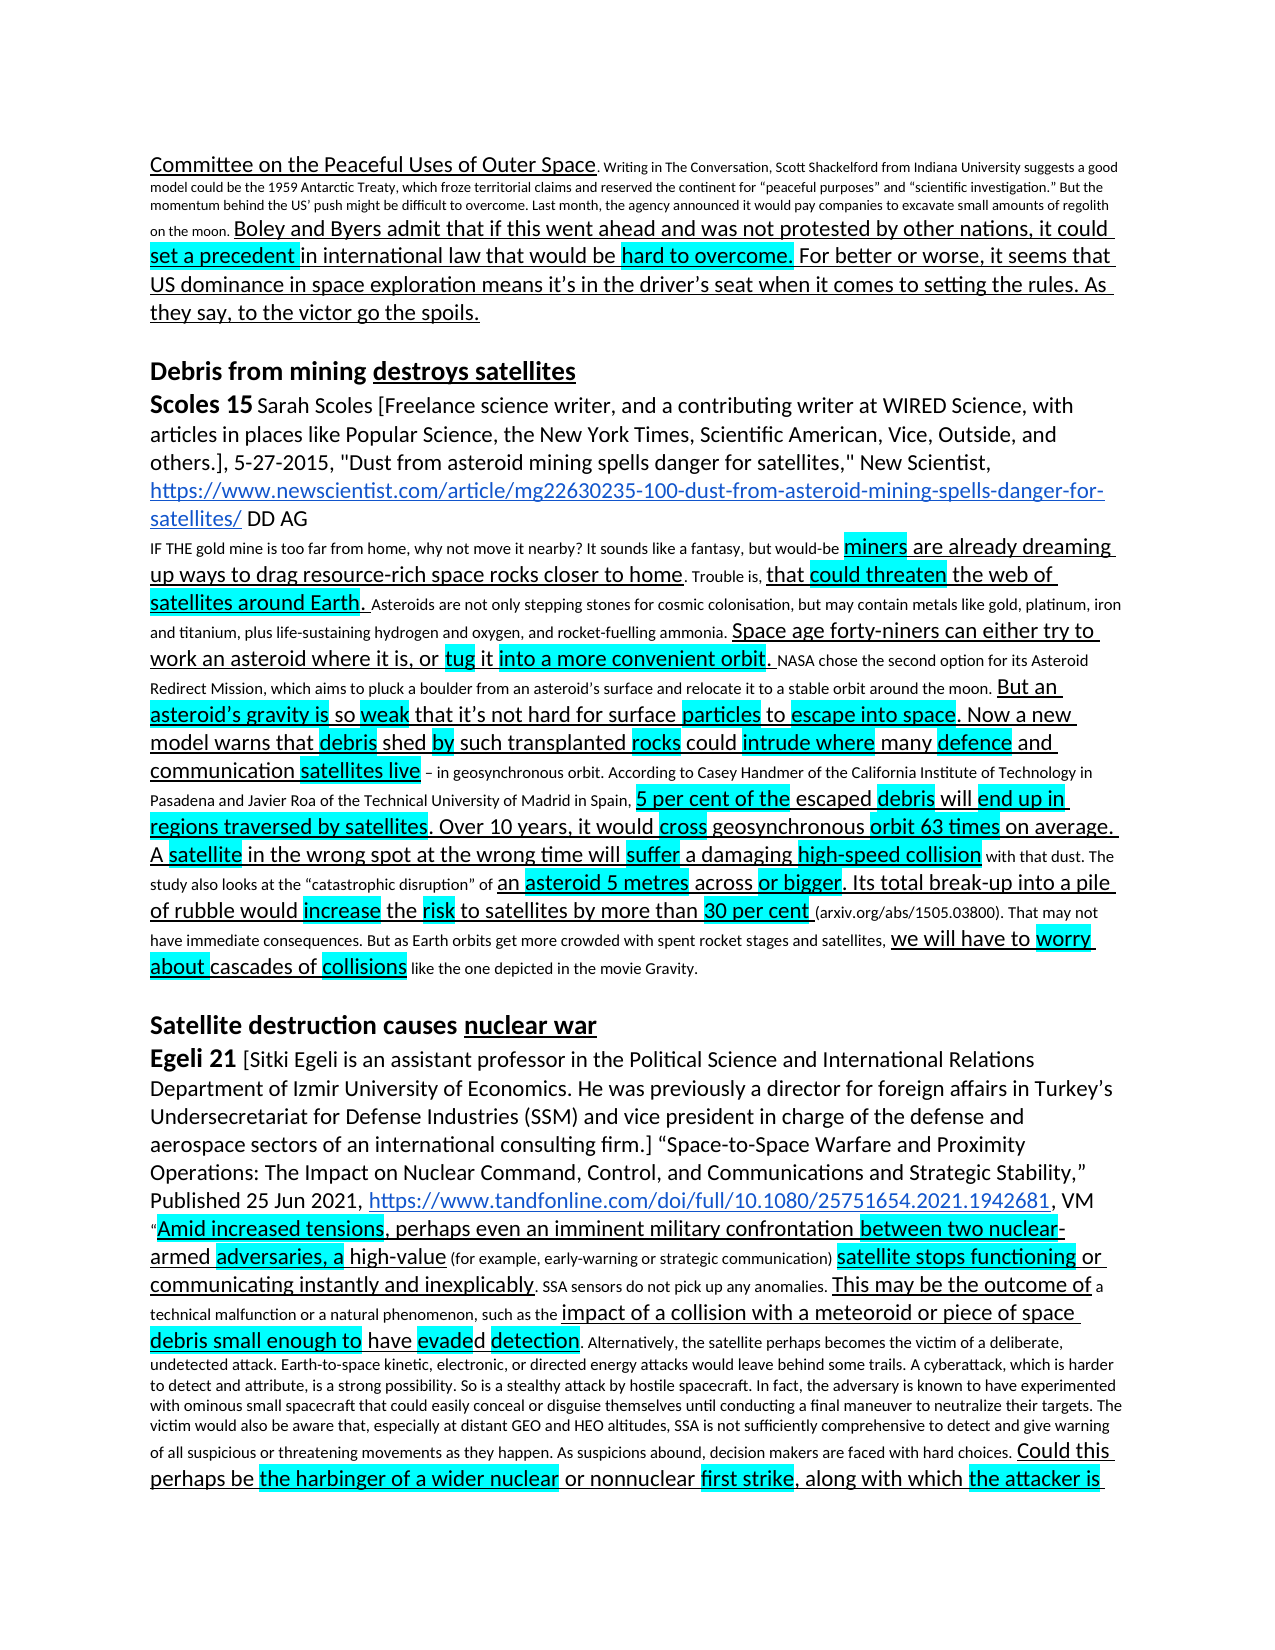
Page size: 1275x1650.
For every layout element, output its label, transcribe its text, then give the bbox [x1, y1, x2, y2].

subtitle Satellite destruction causes nuclear war [150, 1008, 1125, 1041]
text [150, 1214, 1125, 1492]
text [150, 150, 1125, 326]
text IF THE gold mine is too far from home, why not move it nearby? It sounds like a fantasy, but would-be miners are already dreaming up ways to drag resource-rich space rocks closer to home. Trouble is, that could threaten the web of satellites around Earth. Asteroids are not only stepping stones for cosmic colonisation, but may contain metals like gold, platinum, iron and titanium, plus life-sustaining hydrogen and oxygen, and rocket-fuelling ammonia. Space age forty-niners can either try to work an asteroid where it is, or tug it into a more convenient orbit. NASA chose the second option for its Asteroid Redirect Mission, which aims to pluck a boulder from an asteroid’s surface and relocate it to a stable orbit around the moon. But an asteroid’s gravity is so weak that it’s not hard for surface particles to escape into space. Now a new model warns that debris shed by such transplanted rocks could intrude where many defence and communication satellites live – in geosynchronous orbit. According to Casey Handmer of the California Institute of Technology in Pasadena and Javier Roa of the Technical University of Madrid in Spain, 5 per cent of the escaped debris will end up in regions traversed by satellites. Over 10 years, it would cross geosynchronous orbit 63 times on average. A satellite in the wrong spot at the wrong time will suffer a damaging high-speed collision with that dust. The study also looks at the “catastrophic disruption” of an asteroid 5 metres across or bigger. Its total break-up into a pile of rubble would increase the risk to satellites by more than 30 per cent (arxiv.org/abs/1505.03800). That may not have immediate consequences. But as Earth orbits get more crowded with spent rocket stages and satellites, we will have to worry about cascades of collisions like the one depicted in the movie Gravity. [150, 532, 1125, 980]
subtitle Debris from mining destroys satellites [150, 354, 1125, 387]
text Egeli 21 [Sitki Egeli is an assistant professor in the Political Science and International Relations Department of Izmir University of Economics. He was previously a director for foreign affairs in Turkey’s Undersecretariat for Defense Industries (SSM) and vice president in charge of the defense and aerospace sectors of an international consulting firm.] “Space-to-Space Warfare and Proximity Operations: The Impact on Nuclear Command, Control, and Communications and Strategic Stability,” Published 25 Jun 2021, https://www.tandfonline.com/doi/full/10.1080/25751654.2021.1942681, VM [150, 1041, 1125, 1214]
text Scoles 15 Sarah Scoles [Freelance science writer, and a contributing writer at WIRED Science, with articles in places like Popular Science, the New York Times, Scientific American, Vice, Outside, and others.], 5-27-2015, "Dust from asteroid mining spells danger for satellites," New Scientist, https://www.newscientist.com/article/mg22630235-100-dust-from-asteroid-mining-spells-danger-for-satellites/ DD AG [150, 387, 1125, 532]
